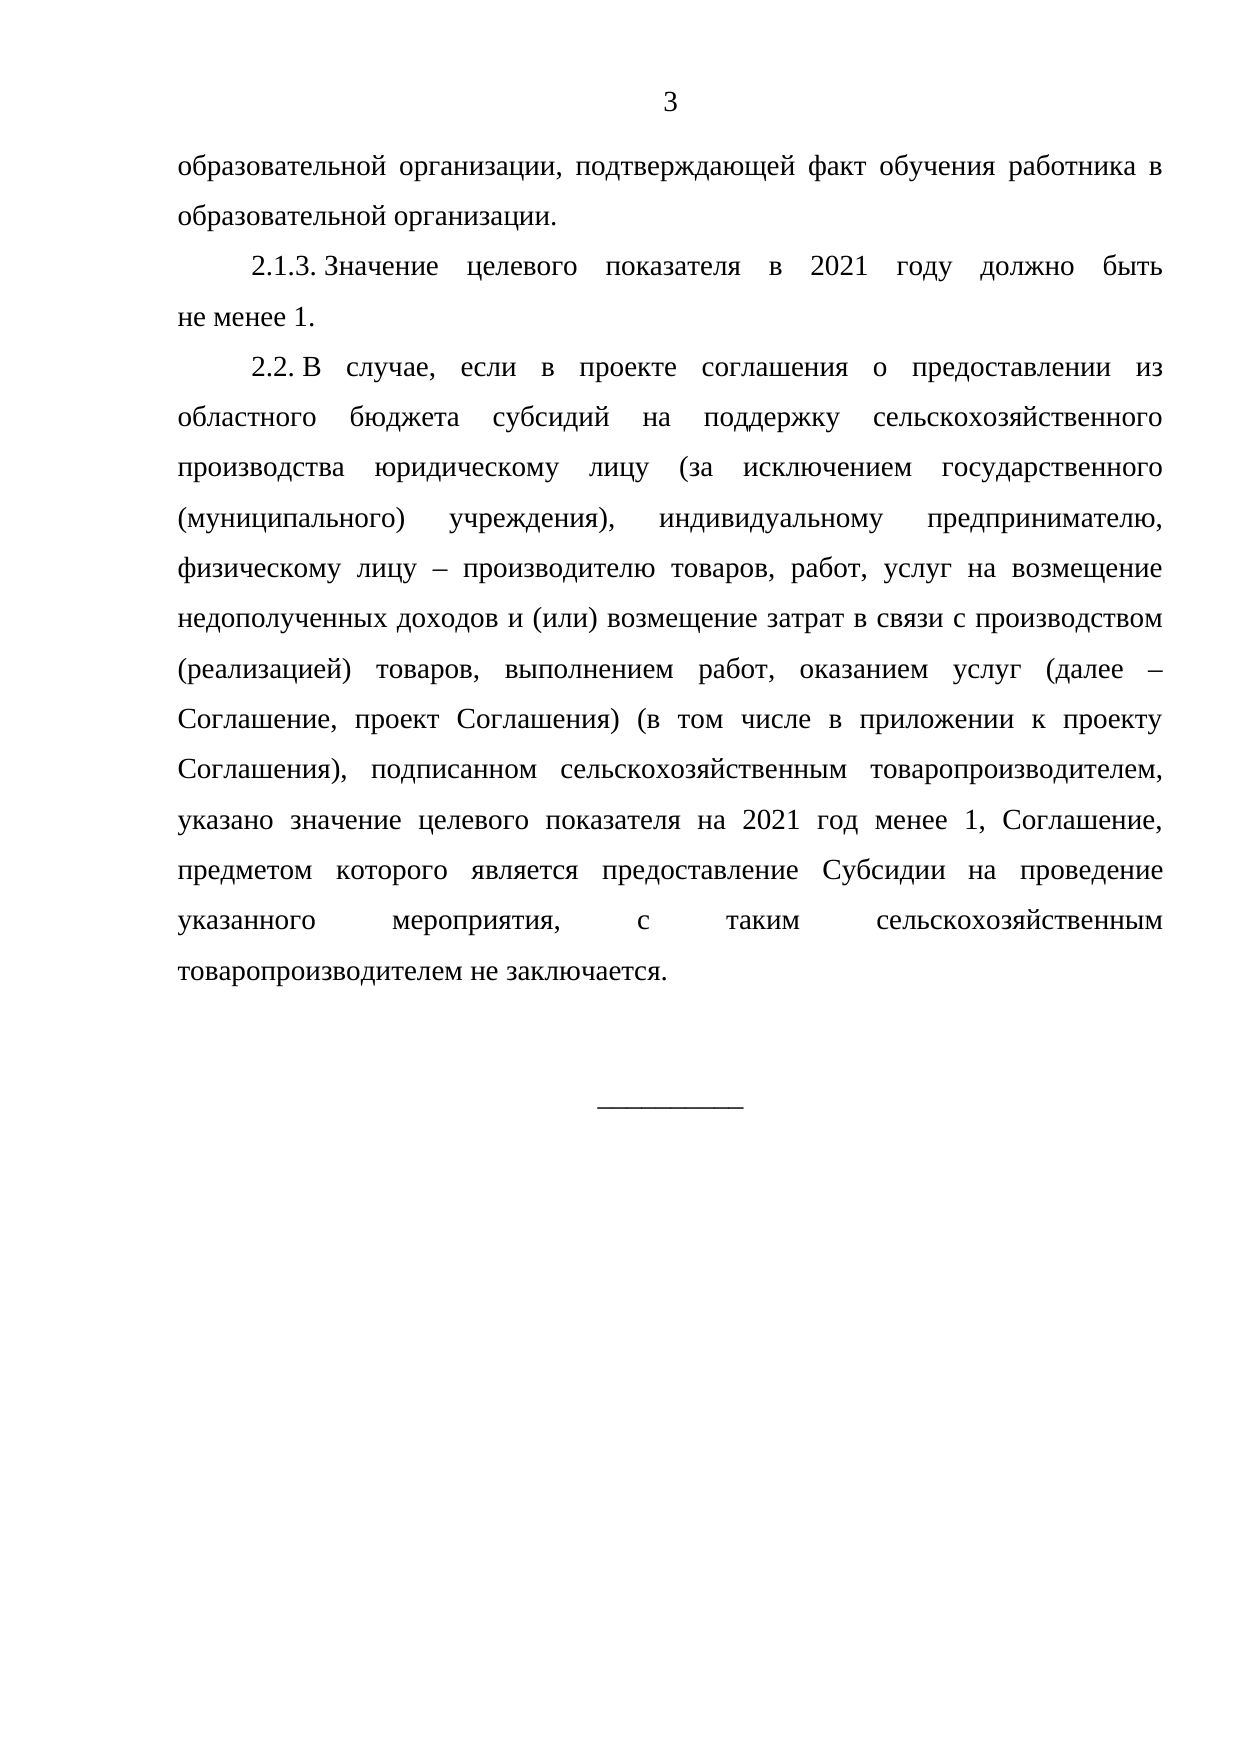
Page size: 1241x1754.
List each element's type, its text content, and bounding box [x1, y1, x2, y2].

text __________ [177, 1078, 1163, 1112]
text 2.2. В случае, если в проекте соглашения о предоставлении из областного бюджета субсидий на поддержку сельскохозяйственного производства юридическому лицу (за исключением государственного (муниципального) учреждения), индивидуальному предпринимателю, физическому лицу – производителю товаров, работ, услуг на возмещение недополученных доходов и (или) возмещение затрат в связи с производством (реализацией) товаров, выполнением работ, оказанием услуг (далее – Соглашение, проект Соглашения) (в том числе в приложении к проекту Соглашения), подписанном сельскохозяйственным товаропроизводителем, указано значение целевого показателя на 2021 год менее 1, Соглашение, предметом которого является предоставление Субсидии на проведение указанного мероприятия, с таким сельскохозяйственным товаропроизводителем не заключается. [177, 349, 1163, 986]
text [177, 148, 1163, 232]
text 2.1.3. Значение целевого показателя в 2021 году должно быть не менее 1. [177, 248, 1163, 332]
